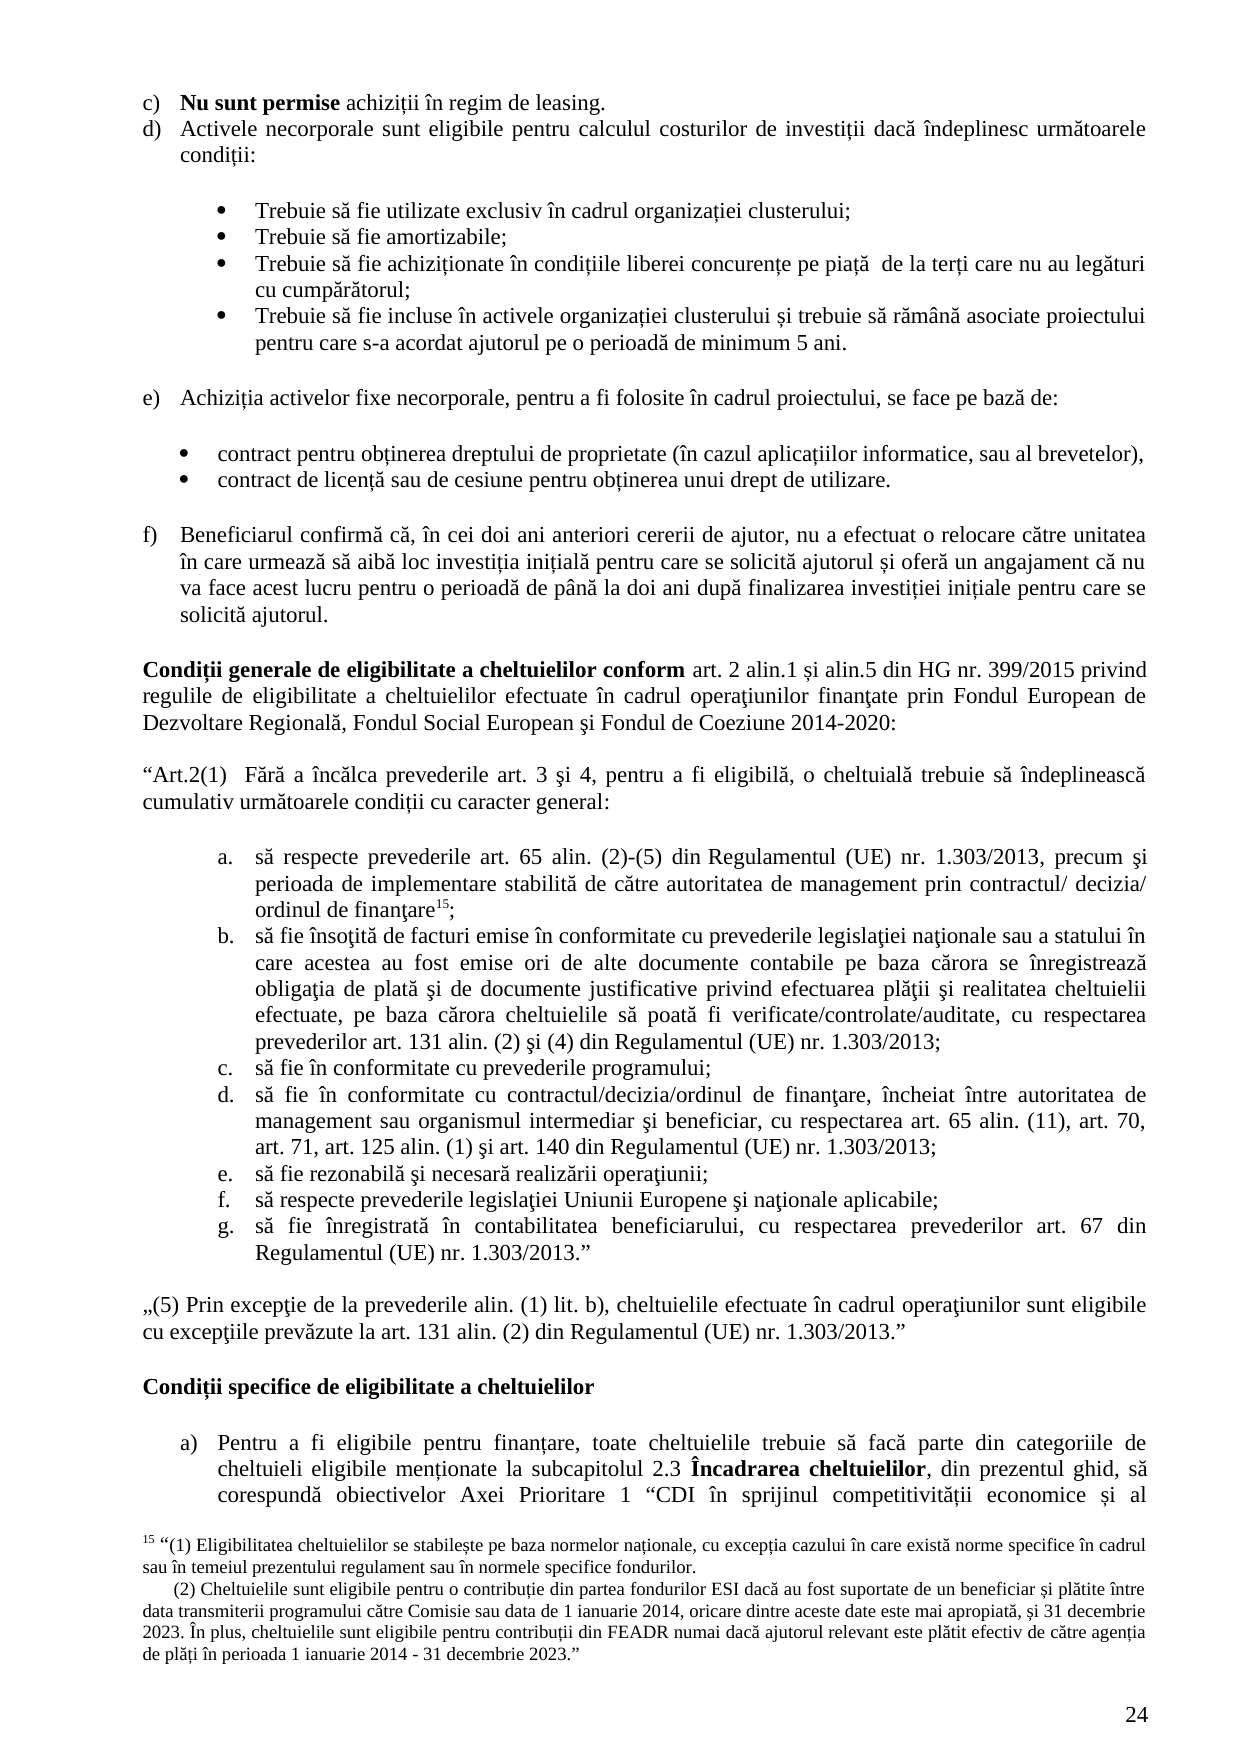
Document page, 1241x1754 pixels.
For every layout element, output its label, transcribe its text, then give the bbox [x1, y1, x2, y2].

list Activele necorporale sunt eligibile pentru calculul costurilor de investiții dacă îndeplinesc următoarele condiții: [142, 115, 1148, 168]
list Trebuie să fie incluse în activele organizației clusterului și trebuie să rămână asociate proiectului pentru care s-a acordat ajutorul pe o perioadă de minimum 5 ani. [217, 302, 1148, 355]
list Trebuie să fie achiziționate în condițiile liberei concurențe pe piață de la terți care nu au legături cu cumpărătorul; [217, 249, 1148, 302]
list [180, 1429, 1148, 1508]
list să fie înregistrată în contabilitatea beneficiarului, cu respectarea prevederilor art. 67 din Regulamentul (UE) nr. 1.303/2013.” [217, 1212, 1148, 1265]
list să fie rezonabilă şi necesară realizării operaţiunii; [217, 1160, 1148, 1186]
list Trebuie să fie amortizabile; [217, 223, 1148, 249]
text “Art.2(1) Fără a încălca prevederile art. 3 şi 4, pentru a fi eligibilă, o cheltuială trebuie să îndeplinească cumulativ următoarele condiții cu caracter general: [142, 762, 1148, 814]
list să fie în conformitate cu contractul/decizia/ordinul de finanţare, încheiat între autoritatea de management sau organismul intermediar şi beneficiar, cu respectarea art. 65 alin. (11), art. 70, art. 71, art. 125 alin. (1) şi art. 140 din Regulamentul (UE) nr. 1.303/2013; [217, 1081, 1148, 1160]
list Nu sunt permise achiziții în regim de leasing. [142, 89, 1148, 115]
list Achiziția activelor fixe necorporale, pentru a fi folosite în cadrul proiectului, se face pe bază de: [142, 384, 1148, 411]
list să respecte prevederile art. 65 alin. (2)-(5) din Regulamentul (UE) nr. 1.303/2013, precum şi perioada de implementare stabilită de către autoritatea de management prin contractul/ decizia/ ordinul de finanţare; [217, 843, 1148, 922]
list contract pentru obținerea dreptului de proprietate (în cazul aplicațiilor informatice, sau al brevetelor), [180, 440, 1148, 466]
list Beneficiarul confirmă că, în cei doi ani anteriori cererii de ajutor, nu a efectuat o relocare către unitatea în care urmează să aibă loc investiția inițială pentru care se solicită ajutorul și oferă un angajament că nu va face acest lucru pentru o perioadă de până la doi ani după finalizarea investiției inițiale pentru care se solicită ajutorul. [142, 522, 1148, 627]
list Trebuie să fie utilizate exclusiv în cadrul organizației clusterului; [217, 197, 1148, 223]
list să respecte prevederile legislaţiei Uniunii Europene şi naţionale aplicabile; [217, 1186, 1148, 1212]
text „(5) Prin excepţie de la prevederile alin. (1) lit. b), cheltuielile efectuate în cadrul operaţiunilor sunt eligibile cu excepţiile prevăzute la art. 131 alin. (2) din Regulamentul (UE) nr. 1.303/2013.” [142, 1291, 1148, 1344]
list să fie în conformitate cu prevederile programului; [217, 1054, 1148, 1081]
list să fie însoţită de facturi emise în conformitate cu prevederile legislaţiei naţionale sau a statului în care acestea au fost emise ori de alte documente contabile pe baza cărora se înregistrează obligaţia de plată şi de documente justificative privind efectuarea plăţii şi realitatea cheltuielii efectuate, pe baza cărora cheltuielile să poată fi verificate/controlate/auditate, cu respectarea prevederilor art. 131 alin. (2) şi (4) din Regulamentul (UE) nr. 1.303/2013; [217, 922, 1148, 1054]
text Condiții specifice de eligibilitate a cheltuielilor [142, 1373, 1148, 1400]
list contract de licență sau de cesiune pentru obținerea unui drept de utilizare. [180, 466, 1148, 492]
text Condiții generale de eligibilitate a cheltuielilor conform art. 2 alin.1 și alin.5 din HG nr. 399/2015 privind regulile de eligibilitate a cheltuielilor efectuate în cadrul operaţiunilor finanţate prin Fondul European de Dezvoltare Regională, Fondul Social European şi Fondul de Coeziune 2014-2020: [142, 656, 1148, 735]
